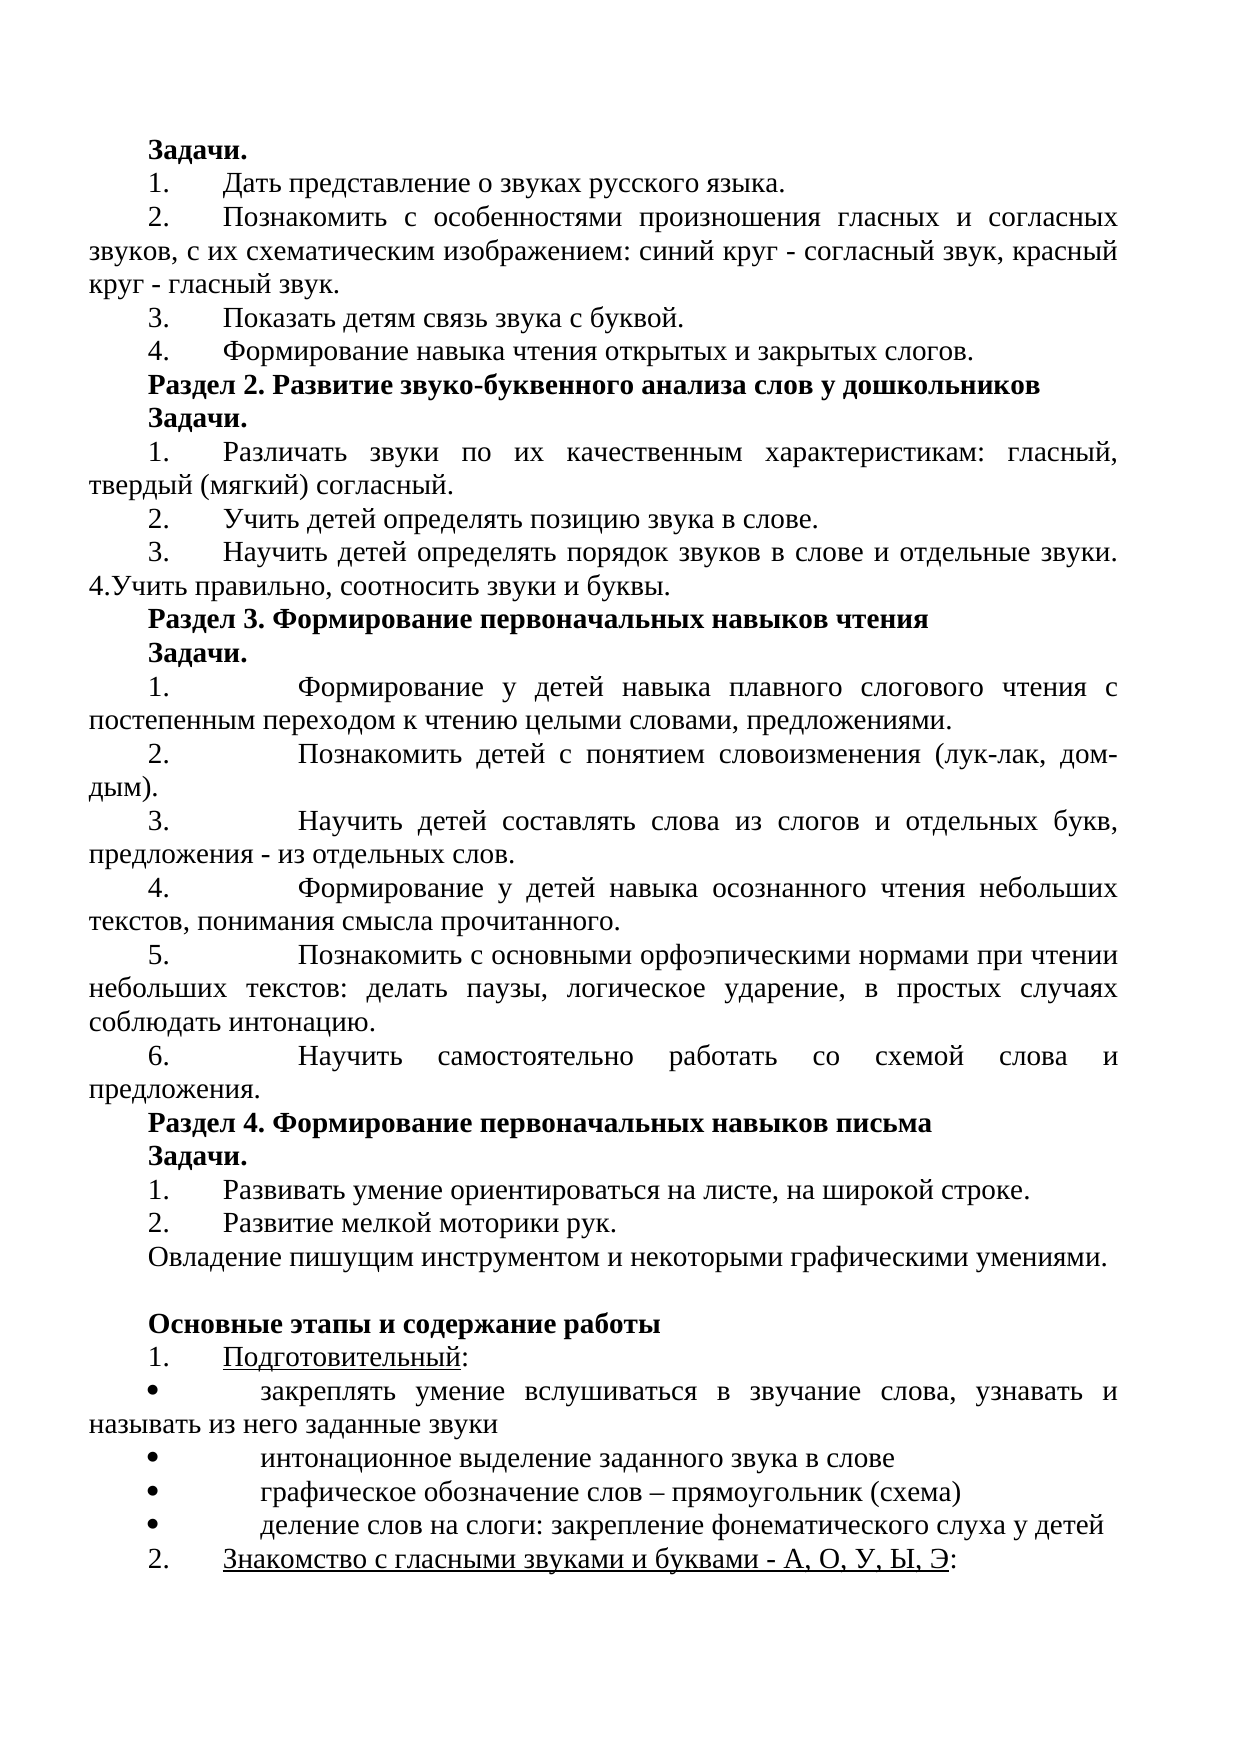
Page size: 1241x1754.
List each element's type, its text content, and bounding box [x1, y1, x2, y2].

list деление слов на слоги: закрепление фонематического слуха у детей [89, 1507, 1119, 1541]
list Формирование у детей навыка плавного слогового чтения с постепенным переходом к чтению целыми словами, предложениями. [89, 669, 1119, 736]
text Задачи. [89, 1138, 1119, 1172]
list Научить самостоятельно работать со схемой слова и предложения. [89, 1038, 1119, 1105]
text Раздел 3. Формирование первоначальных навыков чтения [89, 602, 1119, 635]
list Различать звуки по их качественным характеристикам: гласный, твердый (мягкий) согласный. [89, 434, 1119, 501]
list Подготовительный: [89, 1339, 1119, 1373]
list Знакомство с гласными звуками и буквами - А, О, У, Ы, Э: [89, 1541, 1119, 1575]
list интонационное выделение заданного звука в слове [89, 1440, 1119, 1474]
list закреплять умение вслушиваться в звучание слова, узнавать и называть из него заданные звуки [89, 1373, 1119, 1440]
list Показать детям связь звука с буквой. [89, 300, 1119, 333]
text Раздел 2. Развитие звуко-буквенного анализа слов у дошкольников [89, 367, 1119, 400]
text Задачи. [89, 400, 1119, 434]
list Развитие мелкой моторики рук. [89, 1205, 1119, 1239]
list Познакомить детей с понятием словоизменения (лук-лак, дом-дым). [89, 736, 1119, 803]
list Формирование у детей навыка осознанного чтения небольших текстов, понимания смысла прочитанного. [89, 870, 1119, 937]
text Задачи. [89, 635, 1119, 669]
text Основные этапы и содержание работы [89, 1306, 1119, 1339]
list Познакомить с особенностями произношения гласных и согласных звуков, с их схематическим изображением: синий круг - согласный звук, красный круг - гласный звук. [89, 199, 1119, 300]
list Учить детей определять позицию звука в слове. [89, 501, 1119, 534]
list Развивать умение ориентироваться на листе, на широкой строке. [89, 1172, 1119, 1205]
list Формирование навыка чтения открытых и закрытых слогов. [89, 333, 1119, 367]
list Дать представление о звуках русского языка. [89, 166, 1119, 199]
list Научить детей составлять слова из слогов и отдельных букв, предложения - из отдельных слов. [89, 803, 1119, 870]
list Познакомить с основными орфоэпическими нормами при чтении небольших текстов: делать паузы, логическое ударение, в простых случаях соблюдать интонацию. [89, 937, 1119, 1038]
text Задачи. [89, 132, 1119, 166]
text Раздел 4. Формирование первоначальных навыков письма [89, 1105, 1119, 1138]
list графическое обозначение слов – прямоугольник (схема) [89, 1474, 1119, 1507]
text Овладение пишущим инструментом и некоторыми графическими умениями. [89, 1239, 1119, 1272]
list Научить детей определять порядок звуков в слове и отдельные звуки. 4.Учить правильно, соотносить звуки и буквы. [89, 534, 1119, 602]
